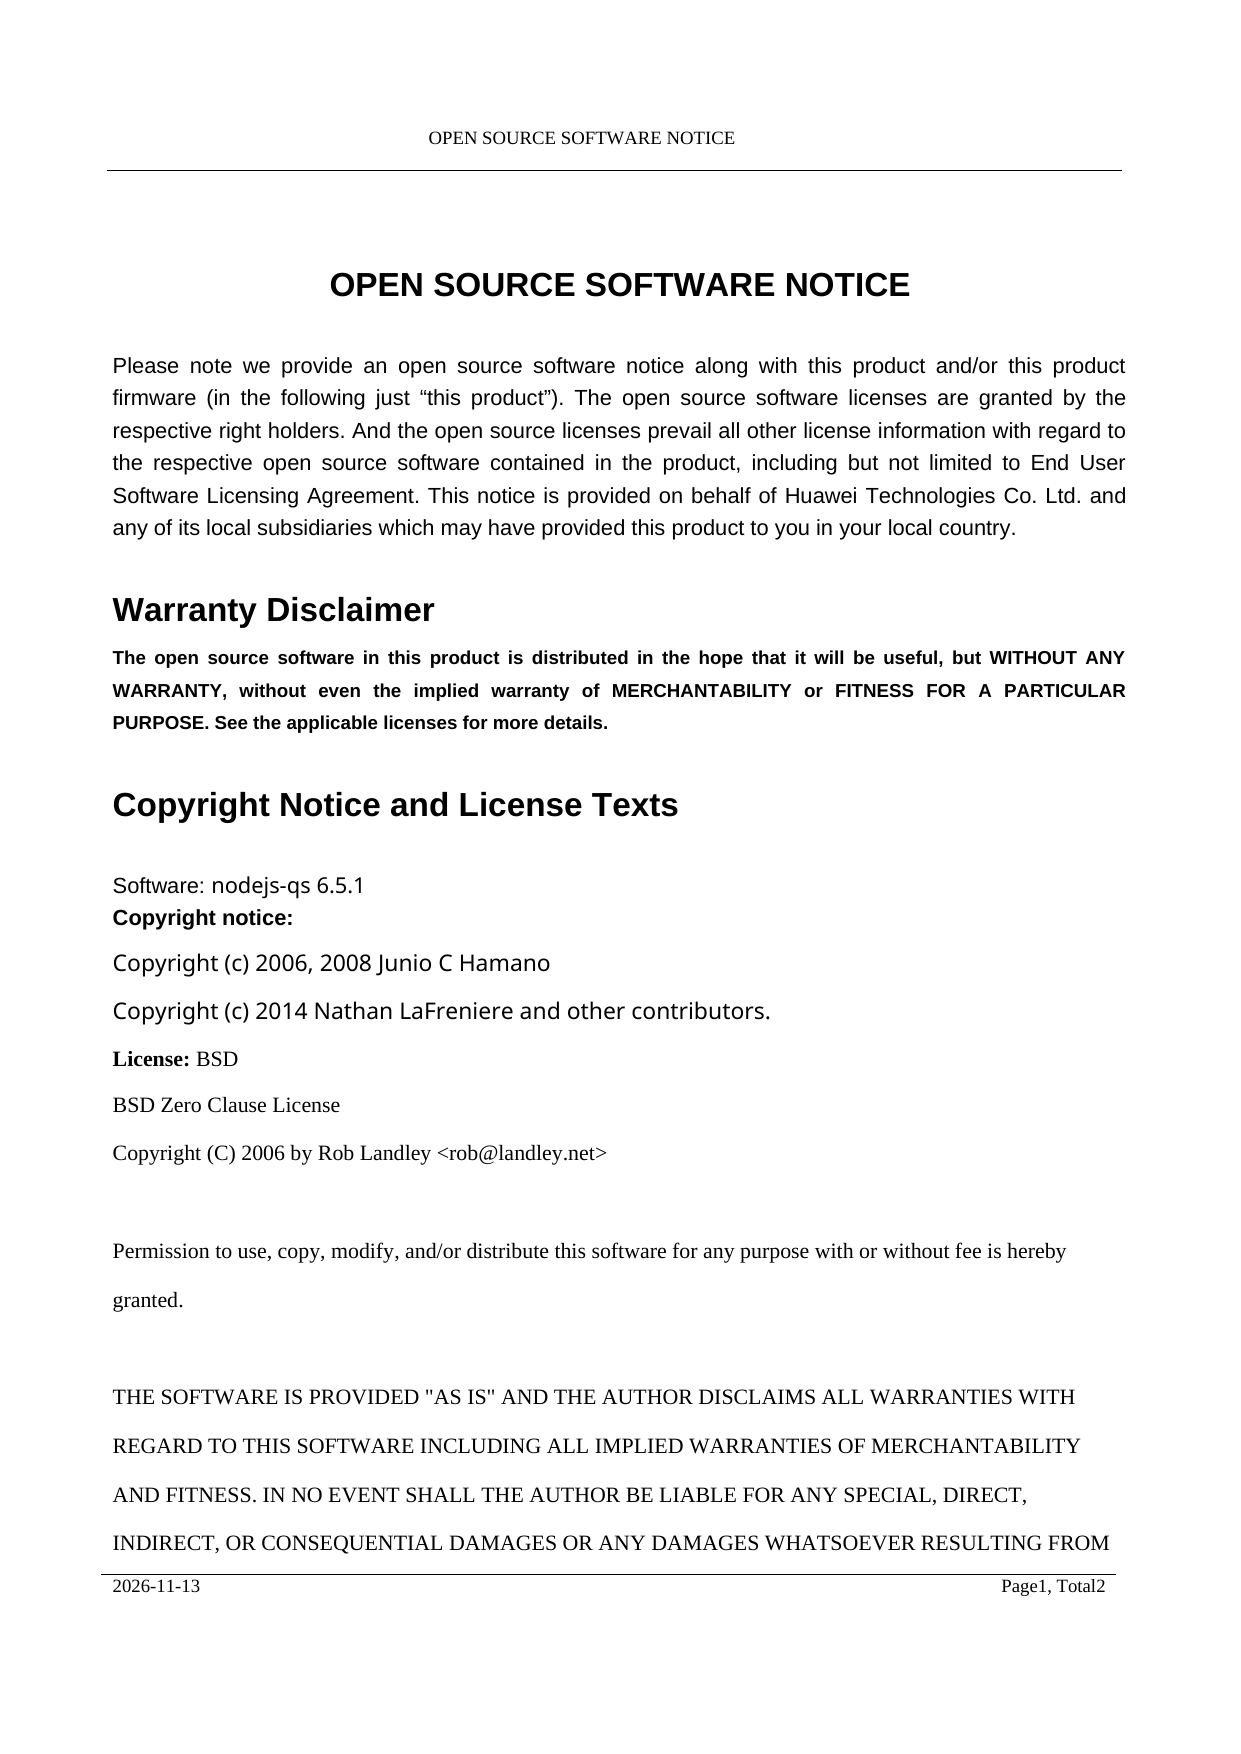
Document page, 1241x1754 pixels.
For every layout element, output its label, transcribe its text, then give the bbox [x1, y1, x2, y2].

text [112, 1088, 1128, 1559]
text Copyright (c) 2014 Nathan LaFreniere and other contributors. [112, 995, 1128, 1027]
text Please note we provide an open source software notice along with this product and/or this product firmware (in the following just “this product”). The open source software licenses are granted by the respective right holders. And the open source licenses prevail all other license information with regard to the respective open source software contained in the product, including but not limited to End User Software Licensing Agreement. This notice is provided on behalf of Huawei Technologies Co. Ltd. and any of its local subsidiaries which may have provided this product to you in your local country. [112, 349, 1128, 544]
text Copyright notice: [112, 901, 1128, 934]
text License: BSD [112, 1043, 1128, 1075]
text Copyright (c) 2006, 2008 Junio C Hamano [112, 947, 1128, 979]
text Software: nodejs-qs 6.5.1 [112, 869, 1128, 901]
text Warranty Disclaimer [112, 576, 1128, 641]
text The open source software in this product is distributed in the hope that it will be useful, but WITHOUT ANY WARRANTY, without even the implied warranty of MERCHANTABILITY or FITNESS FOR A PARTICULAR PURPOSE. See the applicable licenses for more details. [112, 641, 1128, 739]
text Copyright Notice and License Texts [112, 771, 1128, 836]
text OPEN SOURCE SOFTWARE NOTICE [112, 251, 1128, 316]
